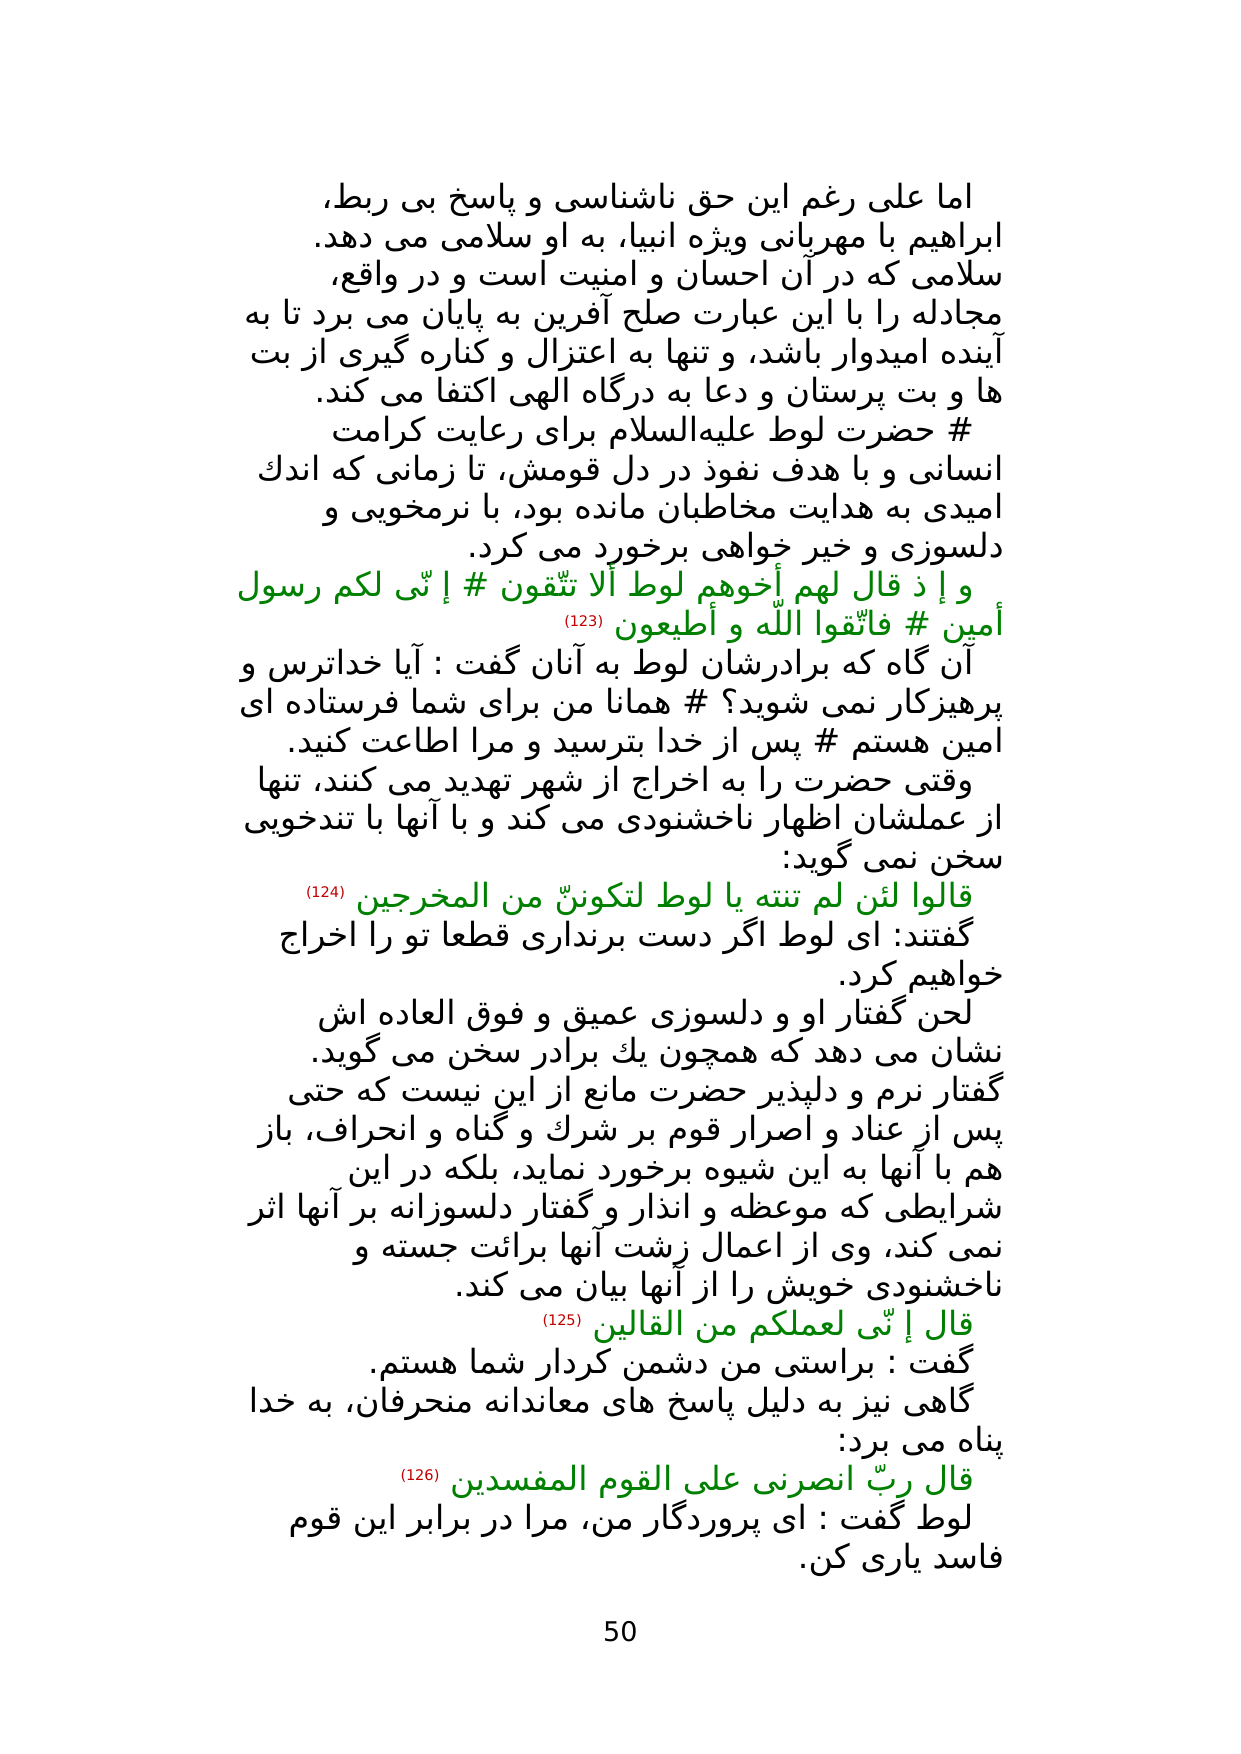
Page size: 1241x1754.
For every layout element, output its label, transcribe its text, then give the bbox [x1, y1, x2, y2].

text اما على رغم اين حق ناشناسى و پاسخ بى ربط، ابراهيم با مهربانى ويژه انبيا، به او سلامى مى دهد. سلامى كه در آن احسان و امنيت است و در واقع، مجادله را با اين عبارت صلح آفرين به پايان مى برد تا به آينده اميدوار باشد، و تنها به اعتزال و كناره گيرى از بت ها و بت پرستان و دعا به درگاه الهى اكتفا مى كند. [236, 177, 1004, 410]
text لوط گفت : اى پروردگار من، مرا در برابر اين قوم فاسد يارى كن. [236, 1498, 1004, 1576]
text # حضرت لوط عليه‌السلام براى رعايت كرامت انسانى و با هدف نفوذ در دل قومش، تا زمانى كه اندك اميدى به هدايت مخاطبان مانده بود، با نرمخويى و دلسوزى و خير خواهى برخورد مى كرد. [236, 410, 1004, 566]
text گفتند: اى لوط اگر دست برندارى قطعا تو را اخراج خواهيم كرد. [236, 915, 1004, 993]
text گاهى نيز به دليل پاسخ ‌هاى معاندانه منحرفان، به خدا پناه مى برد: [236, 1382, 1004, 1459]
text آن گاه كه برادرشان لوط به آنان گفت : آيا خداترس و پرهيزكار نمى شويد؟ # همانا من براى شما فرستاده اى امين هستم # پس از خدا بترسيد و مرا اطاعت كنيد. [236, 643, 1004, 760]
text قال إ نّى لعملكم من القالين (125) [236, 1304, 1004, 1343]
text لحن گفتار او و دلسوزى عميق و فوق العاده اش نشان مى دهد كه همچون يك برادر سخن مى گويد. گفتار نرم و دلپذير حضرت مانع از اين نيست كه حتى پس از عناد و اصرار قوم بر شرك و گناه و انحراف، باز هم با آنها به اين شيوه برخورد نمايد، بلكه در اين شرايطى كه موعظه و انذار و گفتار دلسوزانه بر آنها اثر نمى كند، وى از اعمال زشت آنها برائت جسته و ناخشنودى خويش را از آنها بيان مى كند. [236, 993, 1004, 1304]
text قالوا لئن لم تنته يا لوط لتكوننّ من المخرجين (124) [236, 877, 1004, 915]
text گفت : براستى من دشمن كردار شما هستم. [236, 1343, 1004, 1382]
text قال ربّ انصرنى على القوم المفسدين (126) [236, 1459, 1004, 1498]
text وقتى حضرت را به اخراج از شهر تهديد مى كنند، تنها از عملشان اظهار ناخشنودى مى كند و با آنها با تندخويى سخن نمى گويد: [236, 760, 1004, 877]
text و إ ذ قال لهم أخوهم لوط ألا تتّقون # إ نّى لكم رسول أمين # فاتّقوا اللّه و أطيعون (123) [236, 566, 1004, 643]
